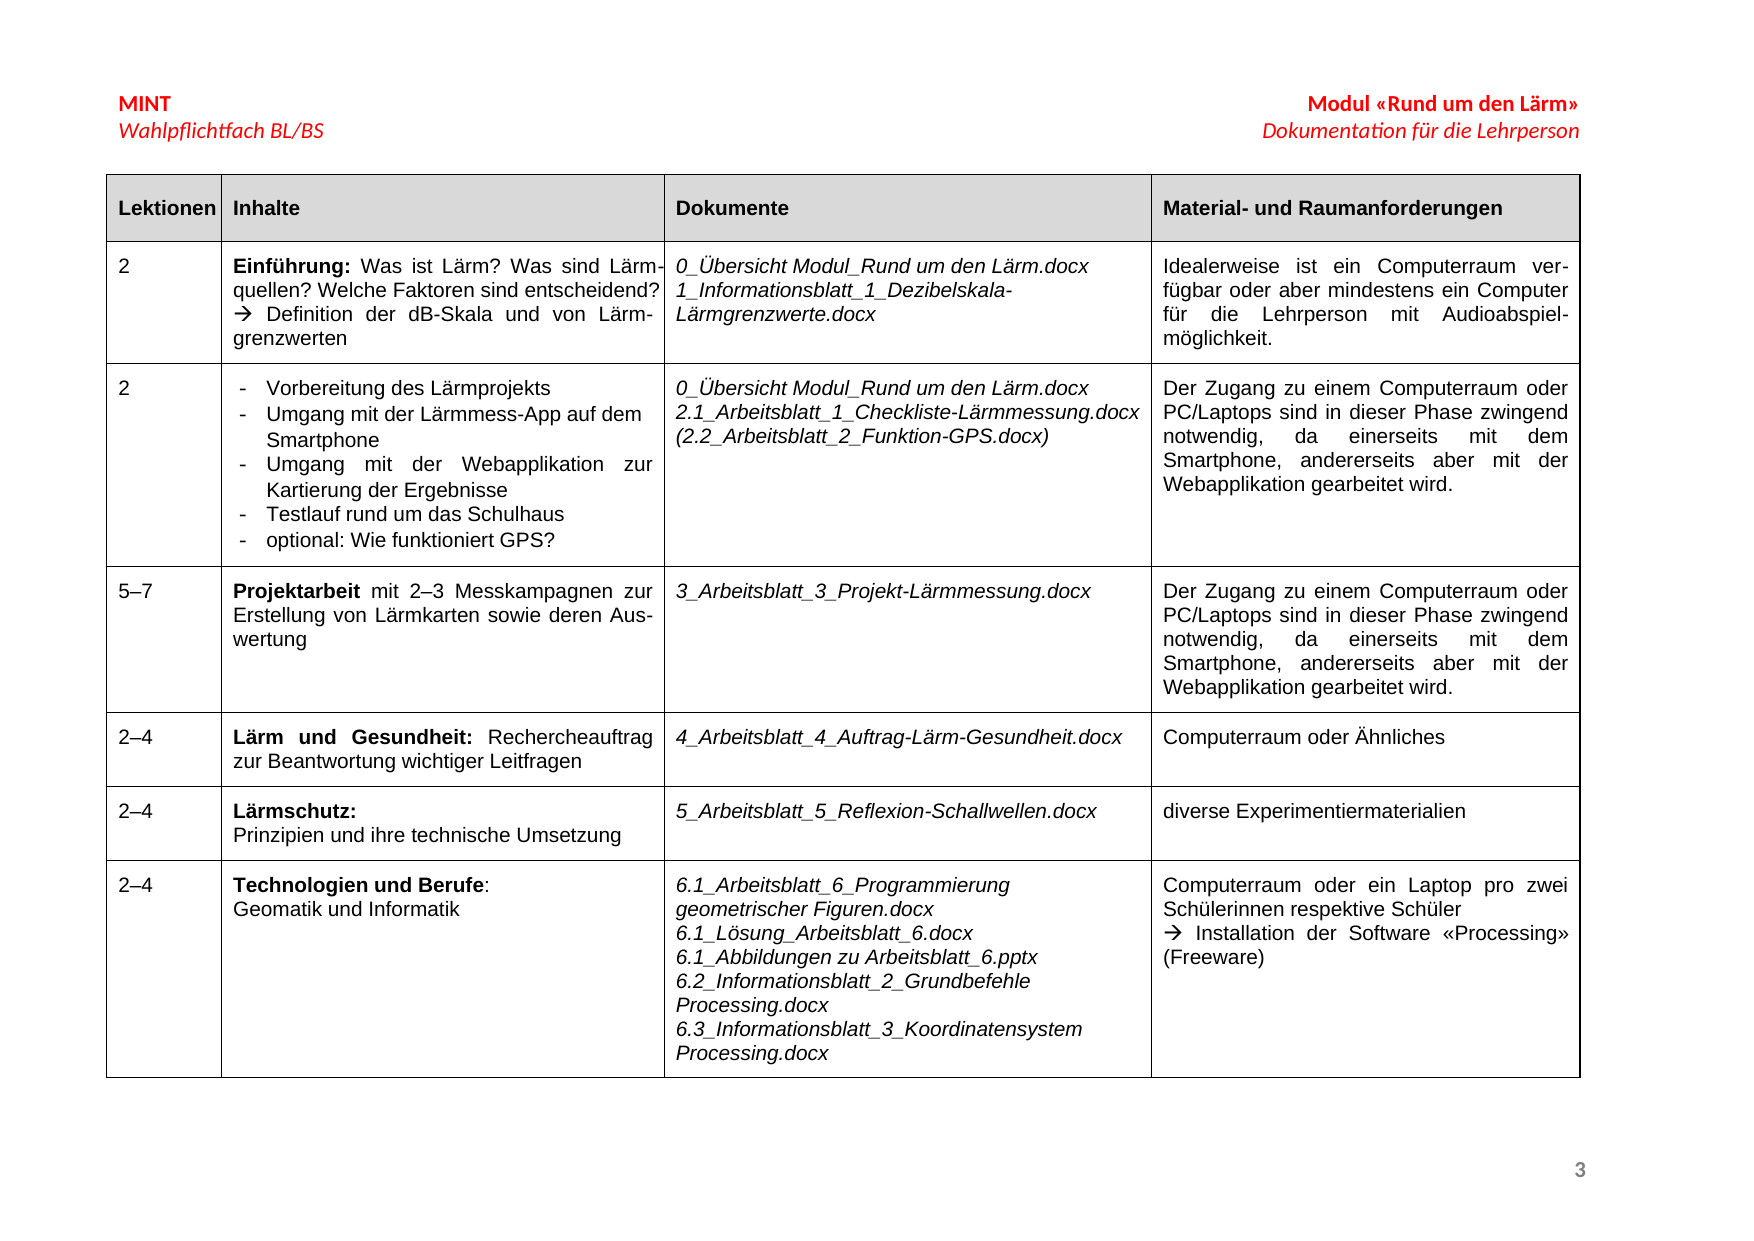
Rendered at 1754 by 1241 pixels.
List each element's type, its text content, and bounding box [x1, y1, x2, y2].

table_cell 2–4 [107, 787, 221, 859]
table_cell 5–7 [107, 567, 221, 712]
table_header Dokumente [665, 175, 1151, 241]
table_cell 2 [107, 242, 221, 363]
table_cell Computerraum oder ein Laptop pro zwei Schülerinnen respektive Schüler Installation der Software «Processing» (Freeware) [1152, 861, 1579, 1077]
table_cell Computerraum oder Ähnliches [1152, 713, 1579, 786]
table_cell 2–4 [107, 861, 221, 1077]
table_cell 2–4 [107, 713, 221, 786]
table_header Inhalte [222, 175, 664, 241]
table_cell 5_Arbeitsblatt_5_Reflexion-Schallwellen.docx [665, 787, 1151, 859]
table_header Lektionen [107, 175, 221, 241]
table_cell 0_Übersicht Modul_Rund um den Lärm.docx 1_Informationsblatt_1_Dezibelskala-Lärmgrenzwerte.docx [665, 242, 1151, 363]
table_cell Lärm und Gesundheit: Rechercheauftrag zur Beantwortung wichtiger Leitfragen [222, 713, 664, 786]
table_cell Einführung: Was ist Lärm? Was sind Lärmquellen? Welche Faktoren sind entscheidend? Definition der dB-Skala und von Lärmgrenzwerten [222, 242, 664, 363]
table_cell 4_Arbeitsblatt_4_Auftrag-Lärm-Gesundheit.docx [665, 713, 1151, 786]
table_cell 0_Übersicht Modul_Rund um den Lärm.docx 2.1_Arbeitsblatt_1_Checkliste-Lärmmessung.docx (2.2_Arbeitsblatt_2_Funktion-GPS.docx) [665, 364, 1151, 566]
table_cell 2 [107, 364, 221, 566]
table_cell Lärmschutz: Prinzipien und ihre technische Umsetzung [222, 787, 664, 859]
table_cell Idealerweise ist ein Computerraum verfügbar oder aber mindestens ein Computer für die Lehrperson mit Audioabspielmöglichkeit. [1152, 242, 1579, 363]
table_cell Technologien und Berufe: Geomatik und Informatik [222, 861, 664, 1077]
table_cell Der Zugang zu einem Computerraum oder PC/Laptops sind in dieser Phase zwingend notwendig, da einerseits mit dem Smartphone, andererseits aber mit der Webapplikation gearbeitet wird. [1152, 567, 1579, 712]
table_header Material- und Raumanforderungen [1152, 175, 1579, 241]
table_cell Der Zugang zu einem Computerraum oder PC/Laptops sind in dieser Phase zwingend notwendig, da einerseits mit dem Smartphone, andererseits aber mit der Webapplikation gearbeitet wird. [1152, 364, 1579, 566]
table_cell Projektarbeit mit 2–3 Messkampagnen zur Erstellung von Lärmkarten sowie deren Auswertung [222, 567, 664, 712]
table_cell 6.1_Arbeitsblatt_6_Programmierung geometrischer Figuren.docx 6.1_Lösung_Arbeitsblatt_6.docx 6.1_Abbildungen zu Arbeitsblatt_6.pptx 6.2_Informationsblatt_2_Grundbefehle Processing.docx 6.3_Informationsblatt_3_Koordinatensystem Processing.docx [665, 861, 1151, 1077]
table_cell diverse Experimentiermaterialien [1152, 787, 1579, 859]
table_cell 3_Arbeitsblatt_3_Projekt-Lärmmessung.docx [665, 567, 1151, 712]
table_cell Vorbereitung des Lärmprojekts Umgang mit der Lärmmess-App auf dem Smartphone Umgang mit der Webapplikation zur Kartierung der Ergebnisse Testlauf rund um das Schulhaus optional: Wie funktioniert GPS? [222, 364, 664, 566]
